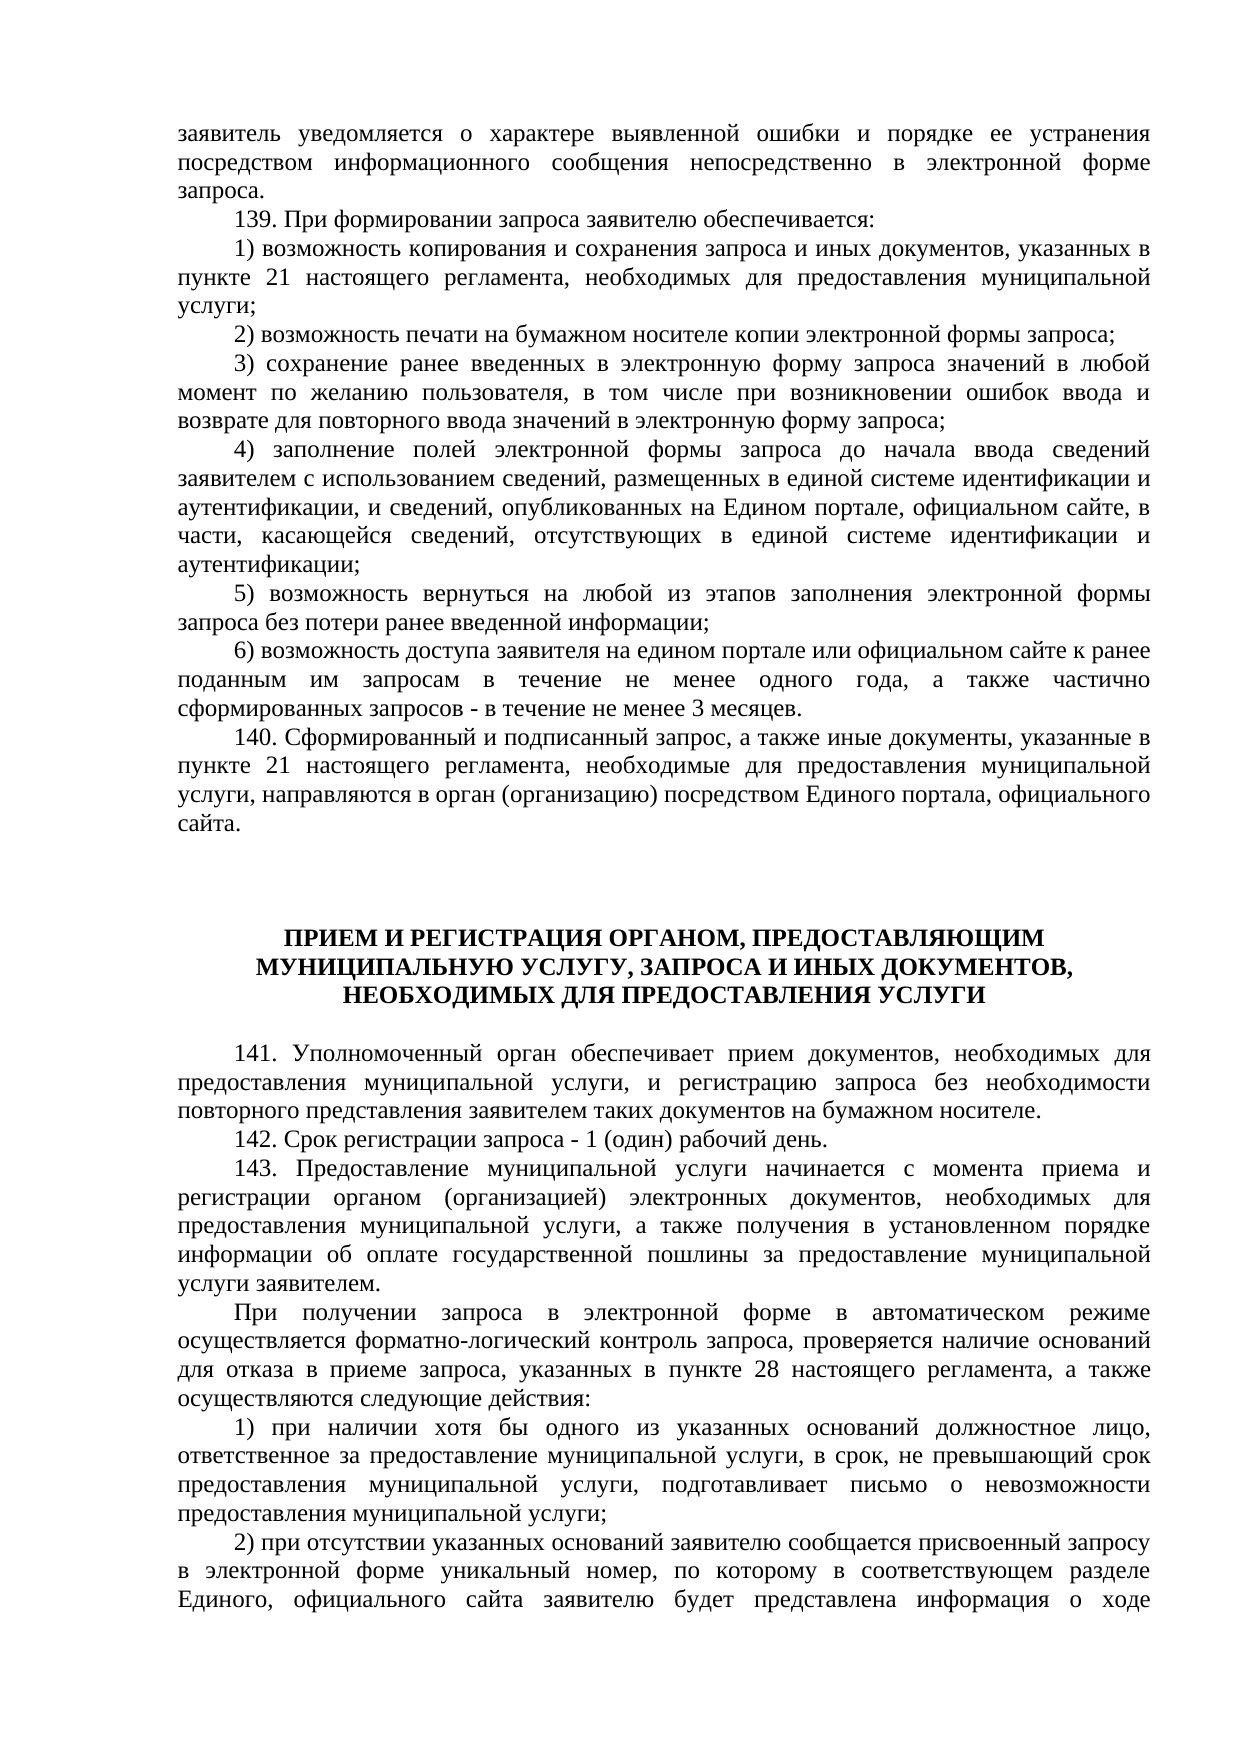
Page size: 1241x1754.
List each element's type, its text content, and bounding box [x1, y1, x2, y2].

text 140. Сформированный и подписанный запрос, а также иные документы, указанные в пункте 21 настоящего регламента, необходимые для предоставления муниципальной услуги, направляются в орган (организацию) посредством Единого портала, официального сайта. [177, 722, 1152, 837]
text 2) возможность печати на бумажном носителе копии электронной формы запроса; [177, 319, 1152, 348]
title ПРИЕМ И РЕГИСТРАЦИЯ ОРГАНОМ, ПРЕДОСТАВЛЯЮЩИМ [177, 923, 1152, 952]
text 5) возможность вернуться на любой из этапов заполнения электронной формы запроса без потери ранее введенной информации; [177, 578, 1152, 636]
text 1) при наличии хотя бы одного из указанных оснований должностное лицо, ответственное за предоставление муниципальной услуги, в срок, не превышающий срок предоставления муниципальной услуги, подготавливает письмо о невозможности предоставления муниципальной услуги; [177, 1412, 1152, 1527]
text 4) заполнение полей электронной формы запроса до начала ввода сведений заявителем с использованием сведений, размещенных в единой системе идентификации и аутентификации, и сведений, опубликованных на Едином портале, официальном сайте, в части, касающейся сведений, отсутствующих в единой системе идентификации и аутентификации; [177, 434, 1152, 578]
text 139. При формировании запроса заявителю обеспечивается: [177, 204, 1152, 233]
text 141. Уполномоченный орган обеспечивает прием документов, необходимых для предоставления муниципальной услуги, и регистрацию запроса без необходимости повторного представления заявителем таких документов на бумажном носителе. [177, 1038, 1152, 1124]
text При получении запроса в электронной форме в автоматическом режиме осуществляется форматно-логический контроль запроса, проверяется наличие оснований для отказа в приеме запроса, указанных в пункте 28 настоящего регламента, а также осуществляются следующие действия: [177, 1297, 1152, 1412]
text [177, 1527, 1152, 1613]
text 143. Предоставление муниципальной услуги начинается с момента приема и регистрации органом (организацией) электронных документов, необходимых для предоставления муниципальной услуги, а также получения в установленном порядке информации об оплате государственной пошлины за предоставление муниципальной услуги заявителем. [177, 1153, 1152, 1297]
text 1) возможность копирования и сохранения запроса и иных документов, указанных в пункте 21 настоящего регламента, необходимых для предоставления муниципальной услуги; [177, 233, 1152, 319]
title МУНИЦИПАЛЬНУЮ УСЛУГУ, ЗАПРОСА И ИНЫХ ДОКУМЕНТОВ, [177, 952, 1152, 981]
title НЕОБХОДИМЫХ ДЛЯ ПРЕДОСТАВЛЕНИЯ УСЛУГИ [177, 981, 1152, 1009]
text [177, 118, 1152, 204]
text 3) сохранение ранее введенных в электронную форму запроса значений в любой момент по желанию пользователя, в том числе при возникновении ошибок ввода и возврате для повторного ввода значений в электронную форму запроса; [177, 348, 1152, 434]
text 142. Срок регистрации запроса - 1 (один) рабочий день. [177, 1124, 1152, 1153]
text 6) возможность доступа заявителя на едином портале или официальном сайте к ранее поданным им запросам в течение не менее одного года, а также частично сформированных запросов - в течение не менее 3 месяцев. [177, 636, 1152, 722]
